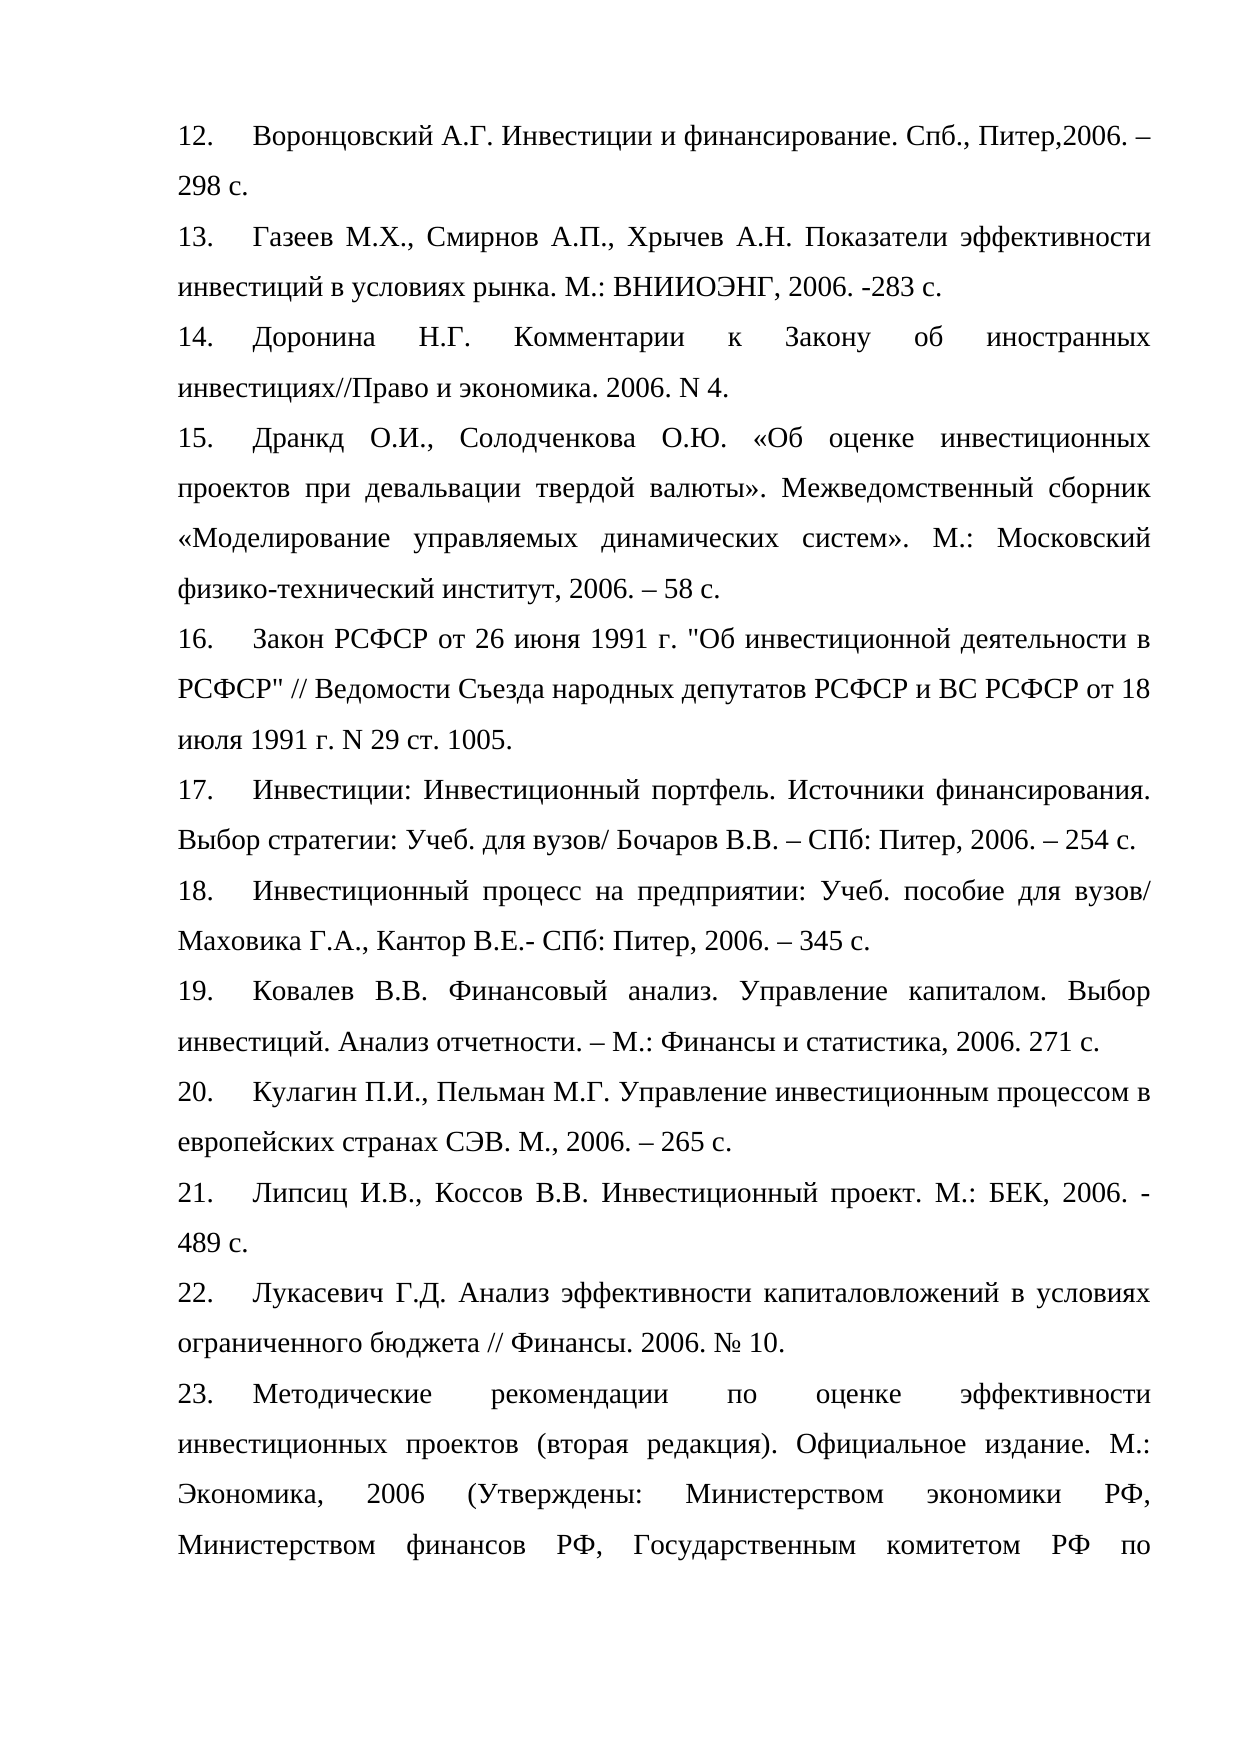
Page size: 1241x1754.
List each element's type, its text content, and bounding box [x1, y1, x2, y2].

list Закон РСФСР от 26 июня 1991 г. "Об инвестиционной деятельности в РСФСР" // Ведомости Съезда народных депутатов РСФСР и ВС РСФСР от 18 июля 1991 г. N 29 ст. 1005. [177, 621, 1152, 755]
list Доронина Н.Г. Комментарии к Закону об иностранных инвестициях//Право и экономика. 2006. N 4. [177, 319, 1152, 403]
list Ковалев В.В. Финансовый анализ. Управление капиталом. Выбор инвестиций. Анализ отчетности. – М.: Финансы и статистика, 2006. 271 с. [177, 973, 1152, 1057]
list Кулагин П.И., Пельман М.Г. Управление инвестиционным процессом в европейских странах СЭВ. М., 2006. – 265 с. [177, 1074, 1152, 1158]
list Дранкд О.И., Солодченкова О.Ю. «Об оценке инвестиционных проектов при девальвации твердой валюты». Межведомственный сборник «Моделирование управляемых динамических систем». М.: Московский физико-технический институт, 2006. – 58 с. [177, 420, 1152, 604]
list Инвестиции: Инвестиционный портфель. Источники финансирования. Выбор стратегии: Учеб. для вузов/ Бочаров В.В. – СПб: Питер, 2006. – 254 с. [177, 772, 1152, 856]
list Воронцовский А.Г. Инвестиции и финансирование. Спб., Питер,2006. – 298 с. [177, 118, 1152, 202]
list Газеев М.Х., Смирнов А.П., Хрычев А.Н. Показатели эффективности инвестиций в условиях рынка. М.: ВНИИОЭНГ, 2006. -283 с. [177, 219, 1152, 303]
list Инвестиционный процесс на предприятии: Учеб. пособие для вузов/ Маховика Г.А., Кантор В.Е.- СПб: Питер, 2006. – 345 с. [177, 873, 1152, 957]
list Лукасевич Г.Д. Анализ эффективности капиталовложений в условиях ограниченного бюджета // Финансы. 2006. № 10. [177, 1275, 1152, 1359]
list Липсиц И.В., Коссов В.В. Инвестиционный проект. М.: БЕК, 2006. - 489 с. [177, 1175, 1152, 1258]
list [177, 1376, 1152, 1560]
